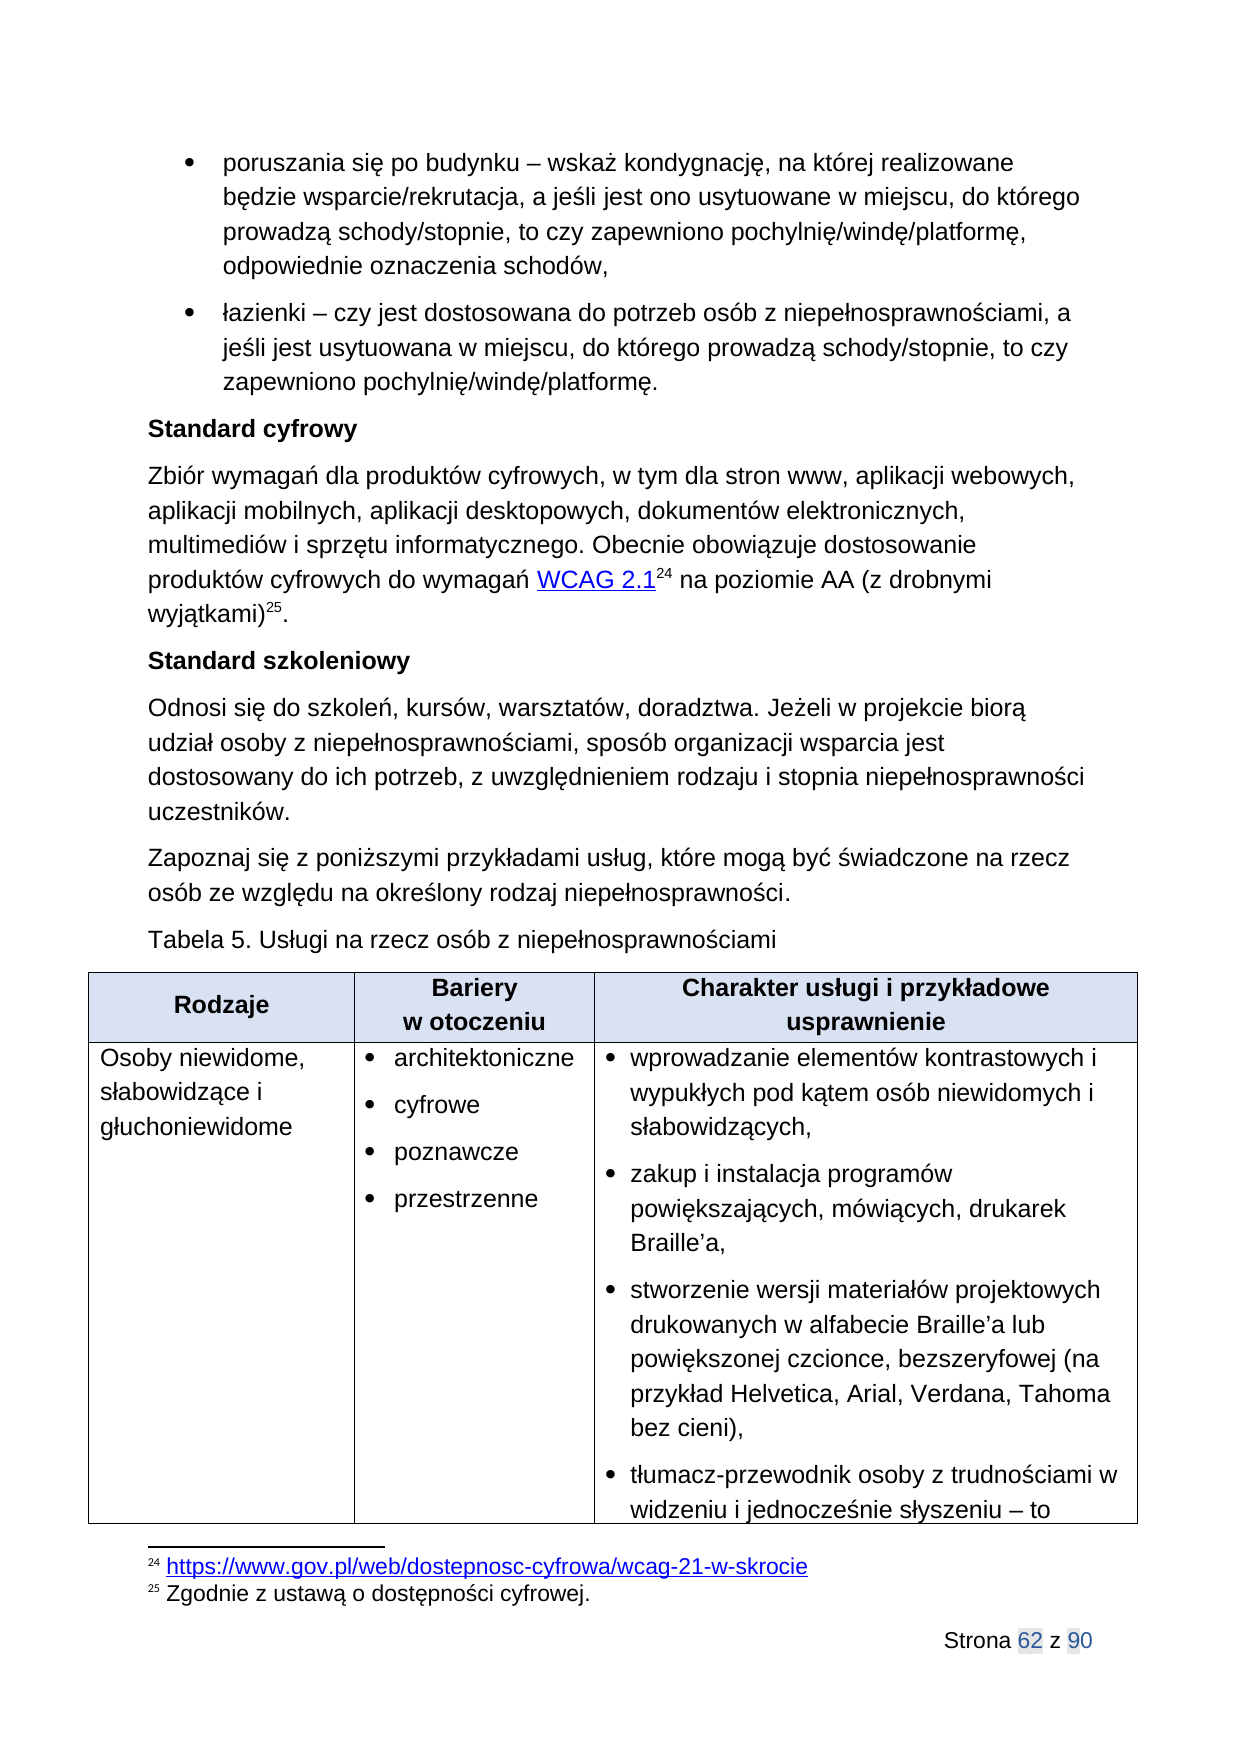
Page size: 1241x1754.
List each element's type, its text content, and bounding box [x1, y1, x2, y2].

text Odnosi się do szkoleń, kursów, warsztatów, doradztwa. Jeżeli w projekcie biorą udział osoby z niepełnosprawnościami, sposób organizacji wsparcia jest dostosowany do ich potrzeb, z uwzględnieniem rodzaju i stopnia niepełnosprawności uczestników. [148, 693, 1093, 825]
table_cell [355, 1043, 594, 1523]
list poruszania się po budynku – wskaż kondygnację, na której realizowane będzie wsparcie/rekrutacja, a jeśli jest ono usytuowane w miejscu, do którego prowadzą schody/stopnie, to czy zapewniono pochylnię/windę/platformę, odpowiednie oznaczenia schodów, [185, 148, 1093, 280]
text Zbiór wymagań dla produktów cyfrowych, w tym dla stron www, aplikacji webowych, aplikacji mobilnych, aplikacji desktopowych, dokumentów elektronicznych, multimediów i sprzętu informatycznego. Obecnie obowiązuje dostosowanie produktów cyfrowych do wymagań WCAG 2.1 na poziomie AA (z drobnymi wyjątkami). [148, 461, 1093, 628]
text Standard szkoleniowy [148, 646, 1093, 675]
text Zapoznaj się z poniższymi przykładami usług, które mogą być świadczone na rzecz osób ze względu na określony rodzaj niepełnosprawności. [148, 843, 1093, 907]
list łazienki – czy jest dostosowana do potrzeb osób z niepełnosprawnościami, a jeśli jest usytuowana w miejscu, do którego prowadzą schody/stopnie, to czy zapewniono pochylnię/windę/platformę. [185, 298, 1093, 396]
text Tabela 5. Usługi na rzecz osób z niepełnosprawnościami [148, 925, 1093, 954]
table_header Bariery w otoczeniu [355, 973, 594, 1042]
table_header Charakter usługi i przykładowe usprawnienie [595, 973, 1137, 1042]
text Standard cyfrowy [148, 414, 1093, 443]
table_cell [89, 1043, 354, 1523]
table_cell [595, 1043, 1137, 1523]
table_header Rodzaje [89, 973, 354, 1042]
